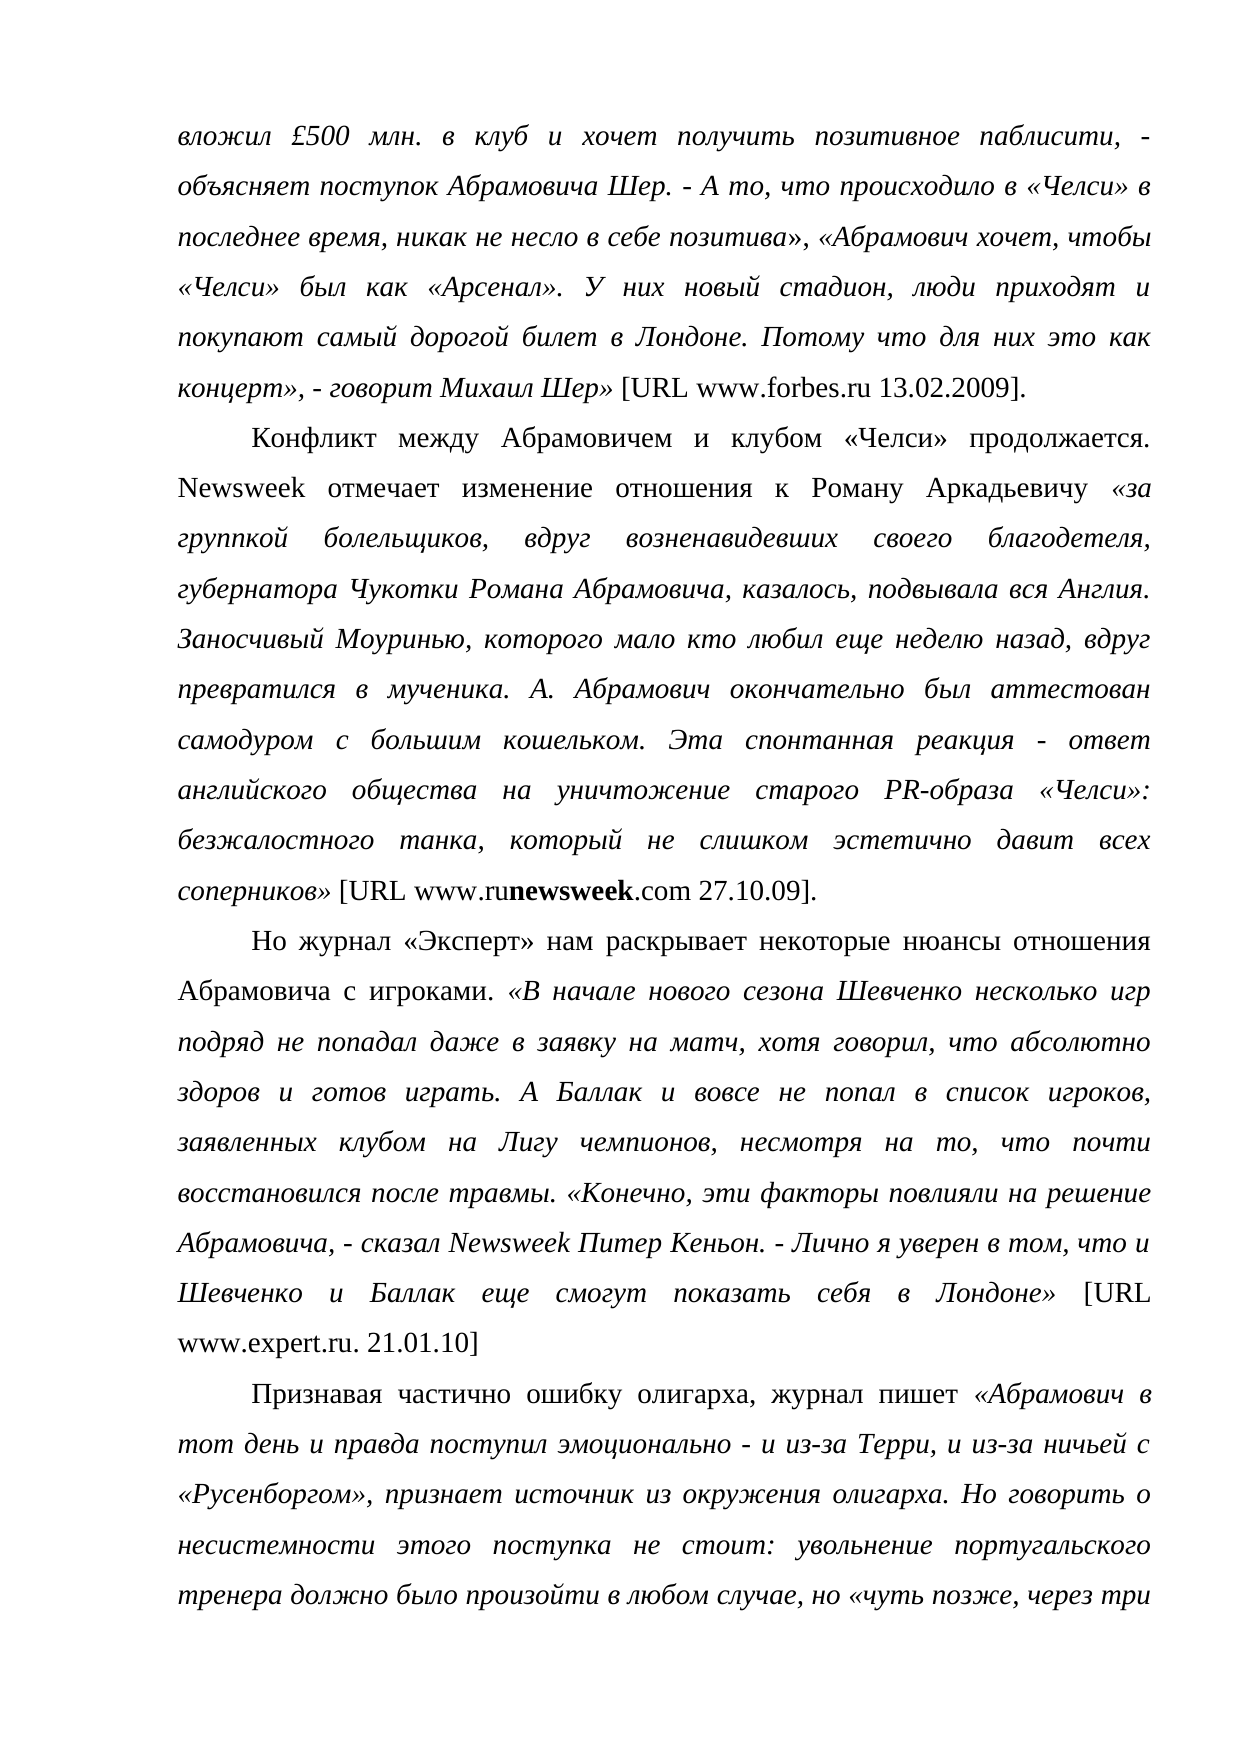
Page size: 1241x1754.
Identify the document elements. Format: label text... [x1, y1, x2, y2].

text Но журнал «Эксперт» нам раскрывает некоторые нюансы отношения Абрамовича с игроками. «В начале нового сезона Шевченко несколько игр подряд не попадал даже в заявку на матч, хотя говорил, что абсолютно здоров и готов играть. А Баллак и вовсе не попал в список игроков, заявленных клубом на Лигу чемпионов, несмотря на то, что почти восстановился после травмы. «Конечно, эти факторы повлияли на решение Абрамовича, - сказал Newsweek Питер Кеньон. - Лично я уверен в том, что и Шевченко и Баллак еще смогут показать себя в Лондоне» [URL www.expert.ru. 21.01.10] [177, 923, 1152, 1359]
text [177, 118, 1152, 403]
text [177, 1376, 1152, 1611]
text Конфликт между Абрамовичем и клубом «Челси» продолжается. Newsweek отмечает изменение отношения к Роману Аркадьевичу «за группкой болельщиков, вдруг возненавидевших своего благодетеля, губернатора Чукотки Романа Абрамовича, казалось, подвывала вся Англия. Заносчивый Моуринью, которого мало кто любил еще неделю назад, вдруг превратился в мученика. А. Абрамович окончательно был аттестован самодуром с большим кошельком. Эта спонтанная реакция - ответ английского общества на уничтожение старого PR-образа «Челси»: безжалостного танка, который не слишком эстетично давит всех соперников» [URL www.runewsweek.com 27.10.09]. [177, 420, 1152, 906]
